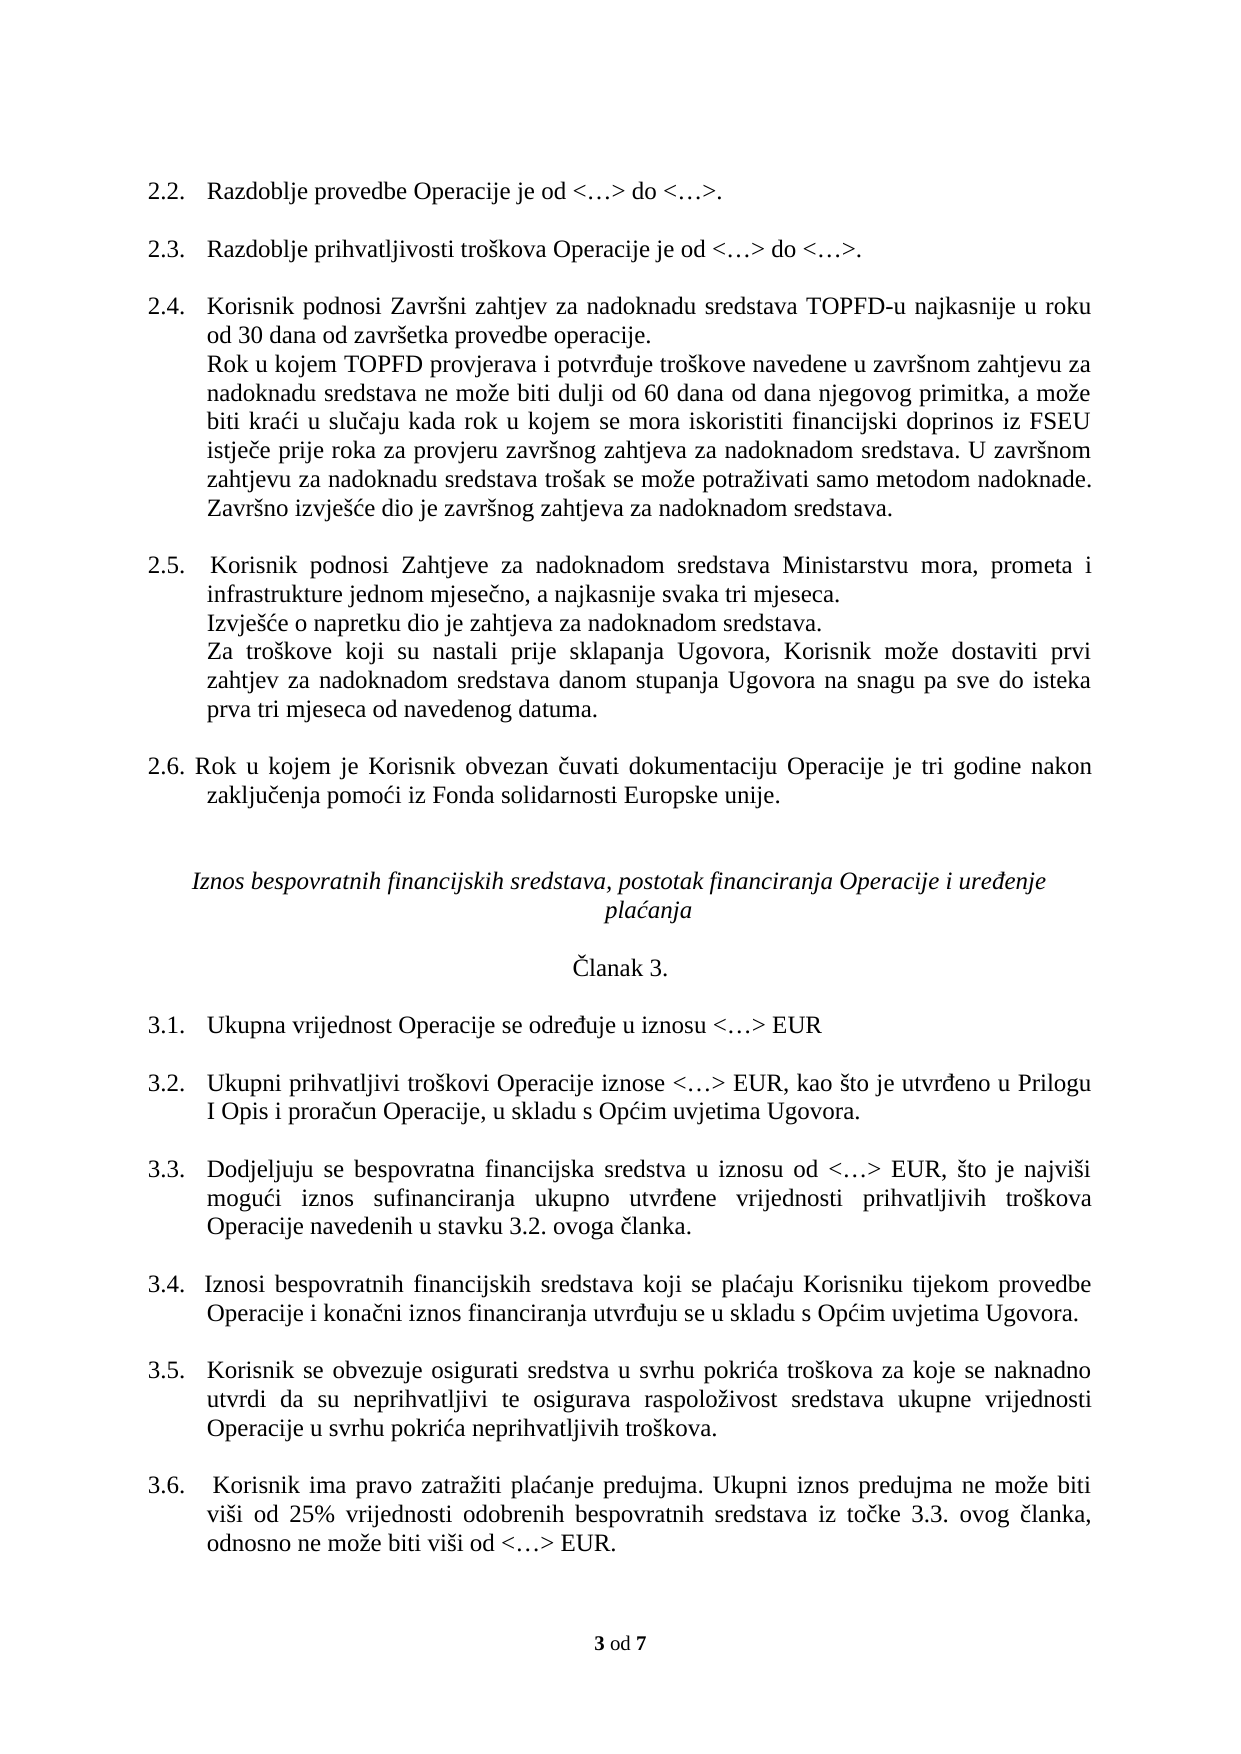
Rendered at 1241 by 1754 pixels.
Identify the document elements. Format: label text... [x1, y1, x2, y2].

text 3.5. Korisnik se obvezuje osigurati sredstva u svrhu pokrića troškova za koje se naknadno utvrdi da su neprihvatljivi te osigurava raspoloživost sredstava ukupne vrijednosti Operacije u svrhu pokrića neprihvatljivih troškova. [148, 1355, 1093, 1441]
text 2.2. Razdoblje provedbe Operacije je od <…> do <…>. [148, 176, 1093, 205]
text Izvješće o napretku dio je zahtjeva za nadoknadom sredstava. [207, 608, 1093, 636]
text 3.2. Ukupni prihvatljivi troškovi Operacije iznose <…> EUR, kao što je utvrđeno u Prilogu I Opis i proračun Operacije, u skladu s Općim uvjetima Ugovora. [148, 1068, 1093, 1125]
text 3.4. Iznosi bespovratnih financijskih sredstava koji se plaćaju Korisniku tijekom provedbe Operacije i konačni iznos financiranja utvrđuju se u skladu s Općim uvjetima Ugovora. [148, 1269, 1093, 1326]
text 3.1. Ukupna vrijednost Operacije se određuje u iznosu <…> EUR [148, 1010, 1093, 1039]
text Iznos bespovratnih financijskih sredstava, postotak financiranja Operacije i uređenje plaćanja [148, 866, 1093, 924]
text 3.6. Korisnik ima pravo zatražiti plaćanje predujma. Ukupni iznos predujma ne može biti viši od 25% vrijednosti odobrenih bespovratnih sredstava iz točke 3.3. ovog članka, odnosno ne može biti viši od <…> EUR. [148, 1470, 1093, 1556]
text 2.5. Korisnik podnosi Zahtjeve za nadoknadom sredstava Ministarstvu mora, prometa i infrastrukture jednom mjesečno, a najkasnije svaka tri mjeseca. [148, 550, 1093, 608]
text 2.6. Rok u kojem je Korisnik obvezan čuvati dokumentaciju Operacije je tri godine nakon zaključenja pomoći iz Fonda solidarnosti Europske unije. [148, 751, 1093, 809]
text Članak 3. [148, 953, 1093, 981]
text 3.3. Dodjeljuju se bespovratna financijska sredstva u iznosu od <…> EUR, što je najviši mogući iznos sufinanciranja ukupno utvrđene vrijednosti prihvatljivih troškova Operacije navedenih u stavku 3.2. ovoga članka. [148, 1154, 1093, 1240]
text Rok u kojem TOPFD provjerava i potvrđuje troškove navedene u završnom zahtjevu za nadoknadu sredstava ne može biti dulji od 60 dana od dana njegovog primitka, a može biti kraći u slučaju kada rok u kojem se mora iskoristiti financijski doprinos iz FSEU istječe prije roka za provjeru završnog zahtjeva za nadoknadom sredstava. U završnom zahtjevu za nadoknadu sredstava trošak se može potraživati samo metodom nadoknade. Završno izvješće dio je završnog zahtjeva za nadoknadom sredstava. [207, 349, 1093, 521]
text 2.4. Korisnik podnosi Završni zahtjev za nadoknadu sredstava TOPFD-u najkasnije u roku od 30 dana od završetka provedbe operacije. [148, 291, 1093, 349]
text 2.3. Razdoblje prihvatljivosti troškova Operacije je od <…> do <…>. [148, 234, 1093, 263]
text Za troškove koji su nastali prije sklapanja Ugovora, Korisnik može dostaviti prvi zahtjev za nadoknadom sredstava danom stupanja Ugovora na snagu pa sve do isteka prva tri mjeseca od navedenog datuma. [207, 636, 1093, 723]
